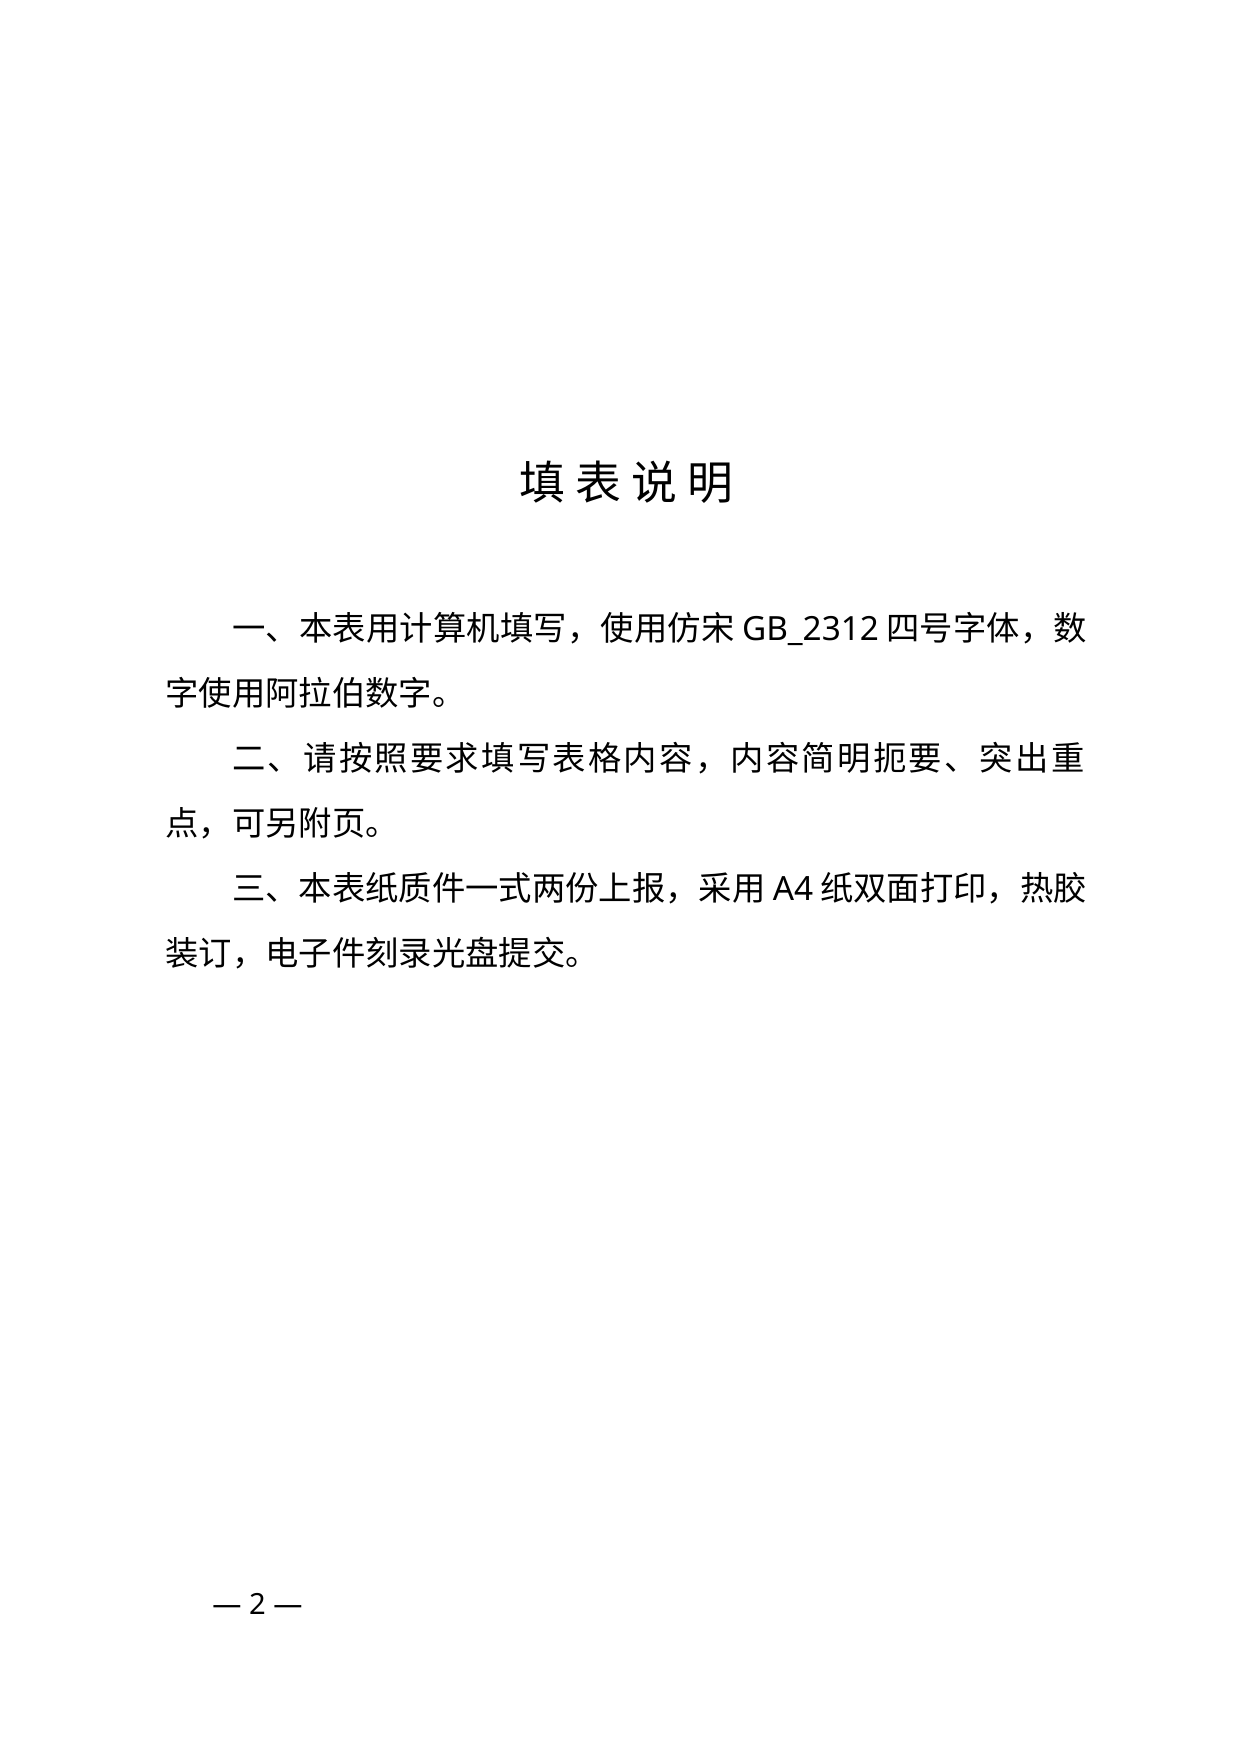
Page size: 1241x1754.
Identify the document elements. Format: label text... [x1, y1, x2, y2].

text 二、请按照要求填写表格内容，内容简明扼要、突出重点，可另附页。 [165, 723, 1087, 853]
text 填 表 说 明 [165, 431, 1087, 528]
text 三、本表纸质件一式两份上报，采用A4纸双面打印，热胶装订，电子件刻录光盘提交。 [165, 853, 1087, 983]
text 一、本表用计算机填写，使用仿宋GB_2312四号字体，数字使用阿拉伯数字。 [165, 593, 1087, 723]
